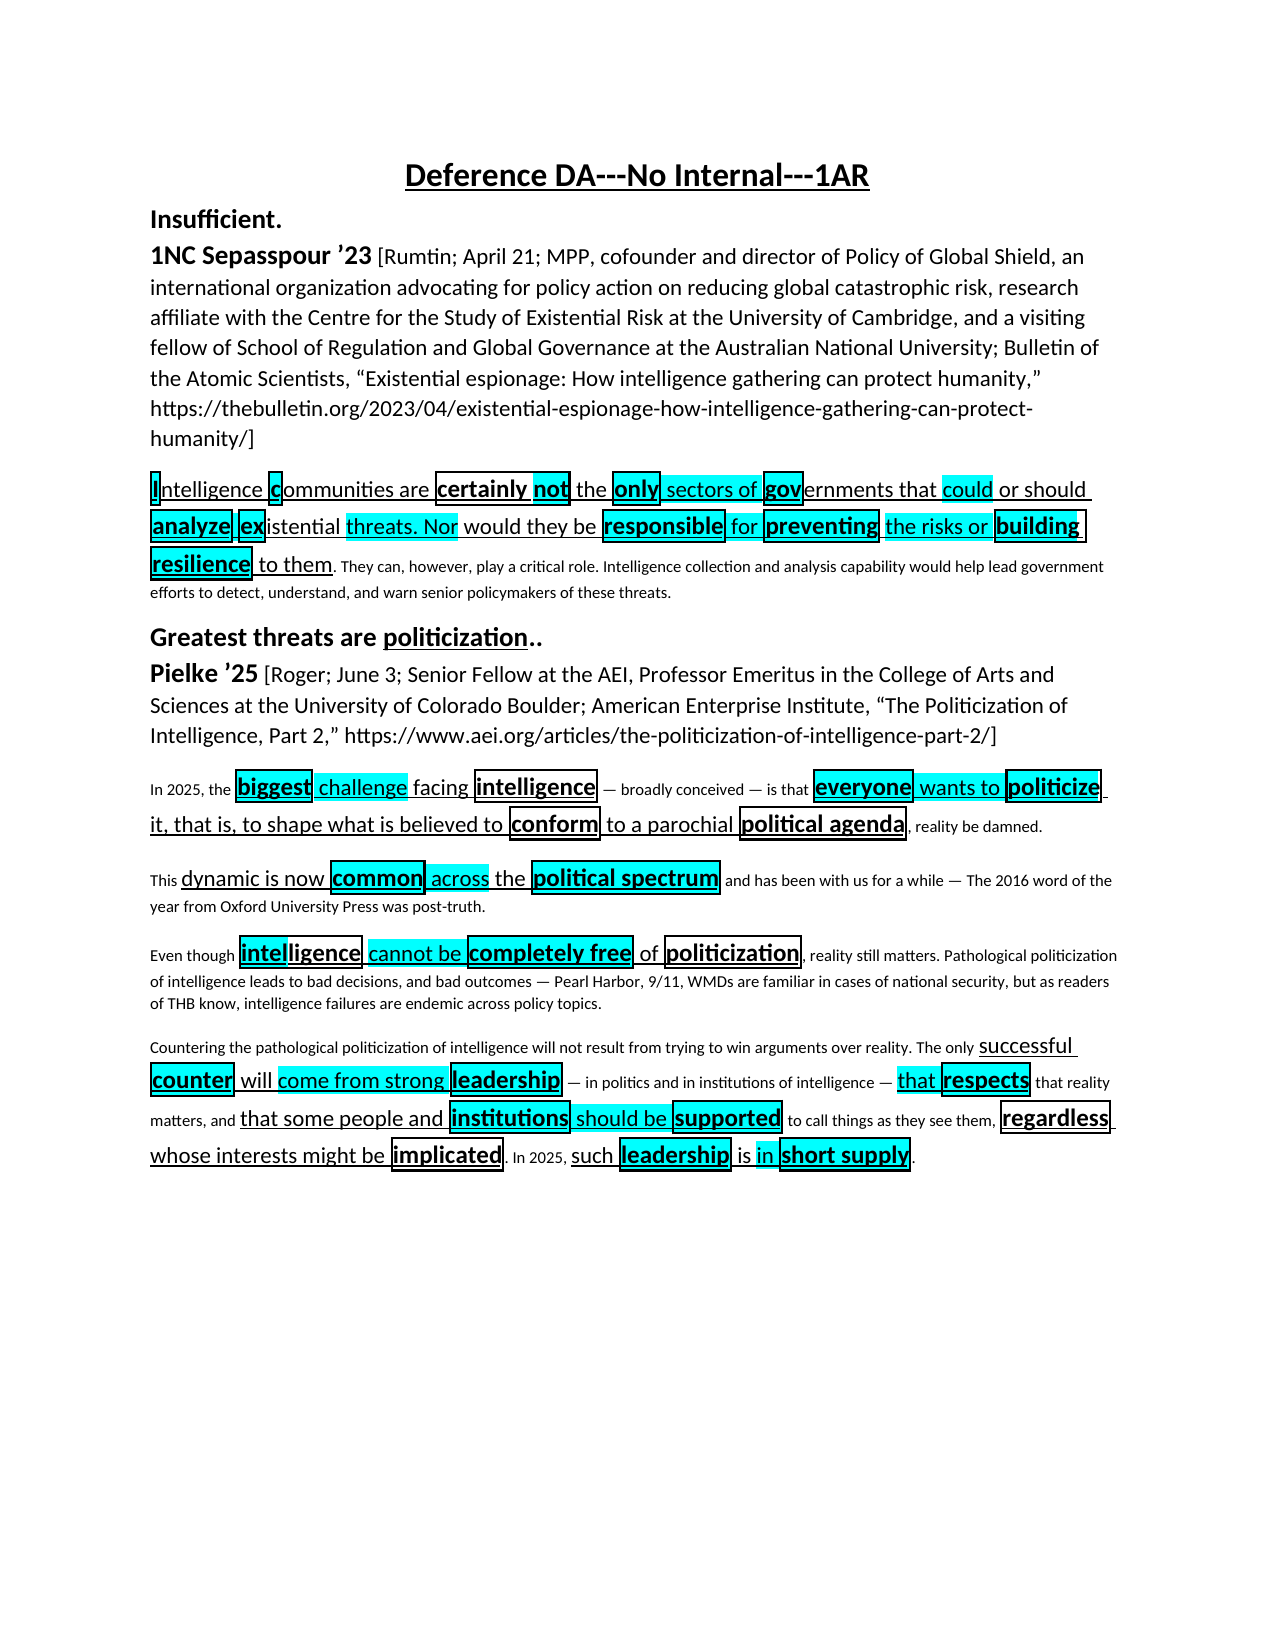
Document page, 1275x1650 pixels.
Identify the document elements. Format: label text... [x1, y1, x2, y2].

text In 2025, the biggest challenge facing intelligence — broadly conceived — is that everyone wants to politicize it, that is, to shape what is believed to conform to a parochial political agenda, reality be damned. [150, 768, 1125, 841]
text Even though intelligence cannot be completely free of politicization, reality still matters. Pathological politicization of intelligence leads to bad decisions, and bad outcomes — Pearl Harbor, 9/11, WMDs are familiar in cases of national security, but as readers of THB know, intelligence failures are endemic across policy topics. [150, 935, 1125, 1013]
subtitle Deference DA---No Internal---1AR [150, 154, 1125, 195]
subtitle Insufficient. [150, 202, 1125, 235]
text Pielke ’25 [Roger; June 3; Senior Fellow at the AEI, Professor Emeritus in the College of Arts and Sciences at the University of Colorado Boulder; American Enterprise Institute, “The Politicization of Intelligence, Part 2,” https://www.aei.org/articles/the-politicization-of-intelligence-part-2/] [150, 656, 1125, 750]
text 1NC Sepasspour ’23 [Rumtin; April 21; MPP, cofounder and director of Policy of Global Shield, an international organization advocating for policy action on reducing global catastrophic risk, research affiliate with the Centre for the Study of Existential Risk at the University of Cambridge, and a visiting fellow of School of Regulation and Global Governance at the Australian National University; Bulletin of the Atomic Scientists, “Existential espionage: How intelligence gathering can protect humanity,” https://thebulletin.org/2023/04/existential-espionage-how-intelligence-gathering-can-protect-humanity/] [150, 238, 1125, 452]
text Intelligence communities are certainly not the only sectors of governments that could or should analyze existential threats. Nor would they be responsible for preventing the risks or building resilience to them. They can, however, play a critical role. Intelligence collection and analysis capability would help lead government efforts to detect, understand, and warn senior policymakers of these threats. [150, 471, 1125, 602]
text This dynamic is now common across the political spectrum and has been with us for a while — The 2016 word of the year from Oxford University Press was post-truth. [150, 860, 1125, 917]
text Countering the pathological politicization of intelligence will not result from trying to win arguments over reality. The only successful counter will come from strong leadership — in politics and in institutions of intelligence — that respects that reality matters, and that some people and institutions should be supported to call things as they see them, regardless whose interests might be implicated. In 2025, such leadership is in short supply. [150, 1031, 1125, 1172]
subtitle Greatest threats are politicization.. [150, 621, 1125, 654]
